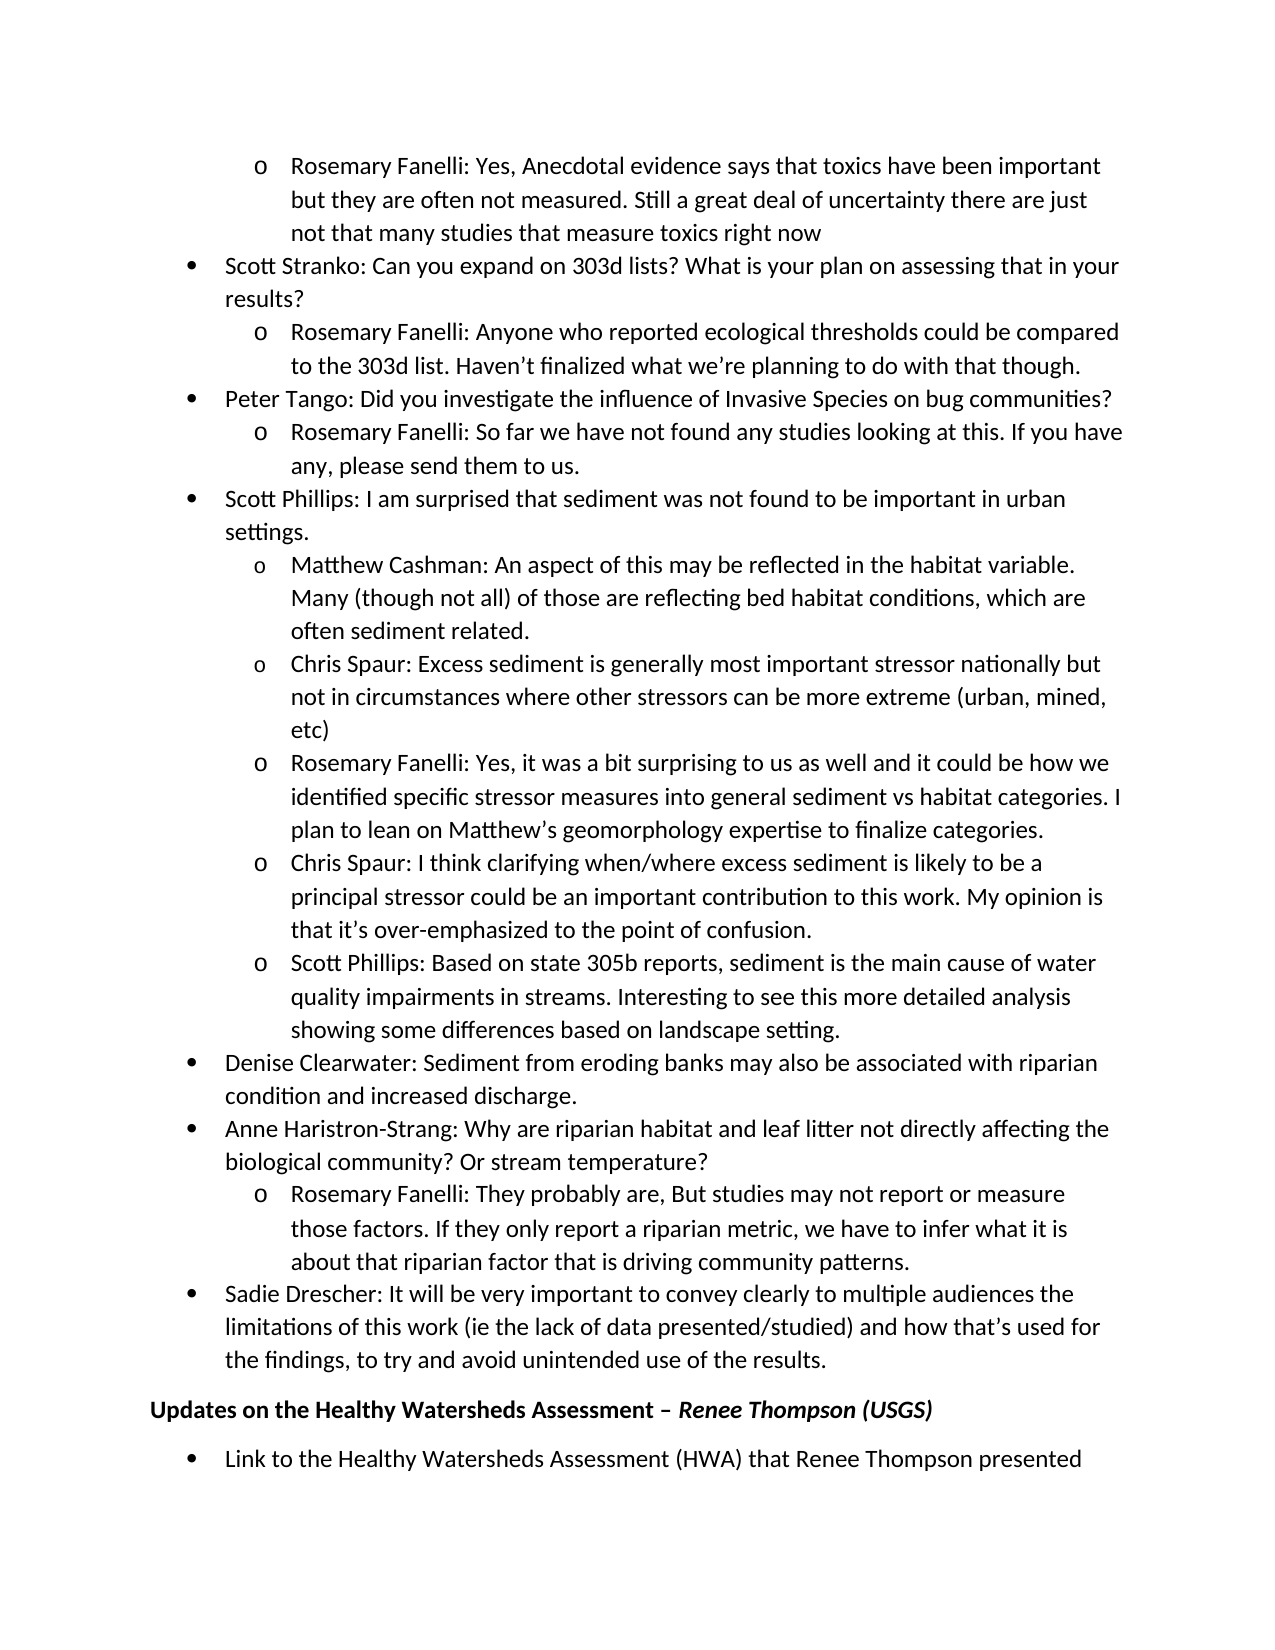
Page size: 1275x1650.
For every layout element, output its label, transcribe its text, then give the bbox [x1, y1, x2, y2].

list Scott Phillips: Based on state 305b reports, sediment is the main cause of water quality impairments in streams. Interesting to see this more detailed analysis showing some differences based on landscape setting. [253, 947, 1125, 1044]
list Chris Spaur: Excess sediment is generally most important stressor nationally but not in circumstances where other stressors can be more extreme (urban, mined, etc) [253, 648, 1125, 744]
text Updates on the Healthy Watersheds Assessment – Renee Thompson (USGS) [150, 1394, 1125, 1424]
list Rosemary Fanelli: Yes, it was a bit surprising to us as well and it could be how we identified specific stressor measures into general sediment vs habitat categories. I plan to lean on Matthew’s geomorphology expertise to finalize categories. [253, 747, 1125, 844]
list Rosemary Fanelli: So far we have not found any studies looking at this. If you have any, please send them to us. [253, 416, 1125, 481]
list Link to the Healthy Watersheds Assessment (HWA) that Renee Thompson presented [187, 1443, 1125, 1474]
list Scott Phillips: I am surprised that sediment was not found to be important in urban settings. [187, 483, 1125, 546]
list Rosemary Fanelli: They probably are, But studies may not report or measure those factors. If they only report a riparian metric, we have to infer what it is about that riparian factor that is driving community patterns. [253, 1178, 1125, 1276]
list Peter Tango: Did you investigate the influence of Invasive Species on bug communities? [187, 383, 1125, 413]
list Rosemary Fanelli: Anyone who reported ecological thresholds could be compared to the 303d list. Haven’t finalized what we’re planning to do with that though. [253, 316, 1125, 381]
list Denise Clearwater: Sediment from eroding banks may also be associated with riparian condition and increased discharge. [187, 1047, 1125, 1110]
list Sadie Drescher: It will be very important to convey clearly to multiple audiences the limitations of this work (ie the lack of data presented/studied) and how that’s used for the findings, to try and avoid unintended use of the results. [187, 1278, 1125, 1375]
list Scott Stranko: Can you expand on 303d lists? What is your plan on assessing that in your results? [187, 250, 1125, 313]
list Anne Haristron-Strang: Why are riparian habitat and leaf litter not directly affecting the biological community? Or stream temperature? [187, 1113, 1125, 1176]
list Rosemary Fanelli: Yes, Anecdotal evidence says that toxics have been important but they are often not measured. Still a great deal of uncertainty there are just not that many studies that measure toxics right now [253, 150, 1125, 248]
list Matthew Cashman: An aspect of this may be reflected in the habitat variable. Many (though not all) of those are reflecting bed habitat conditions, which are often sediment related. [253, 549, 1125, 645]
list Chris Spaur: I think clarifying when/where excess sediment is likely to be a principal stressor could be an important contribution to this work. My opinion is that it’s over-emphasized to the point of confusion. [253, 847, 1125, 944]
